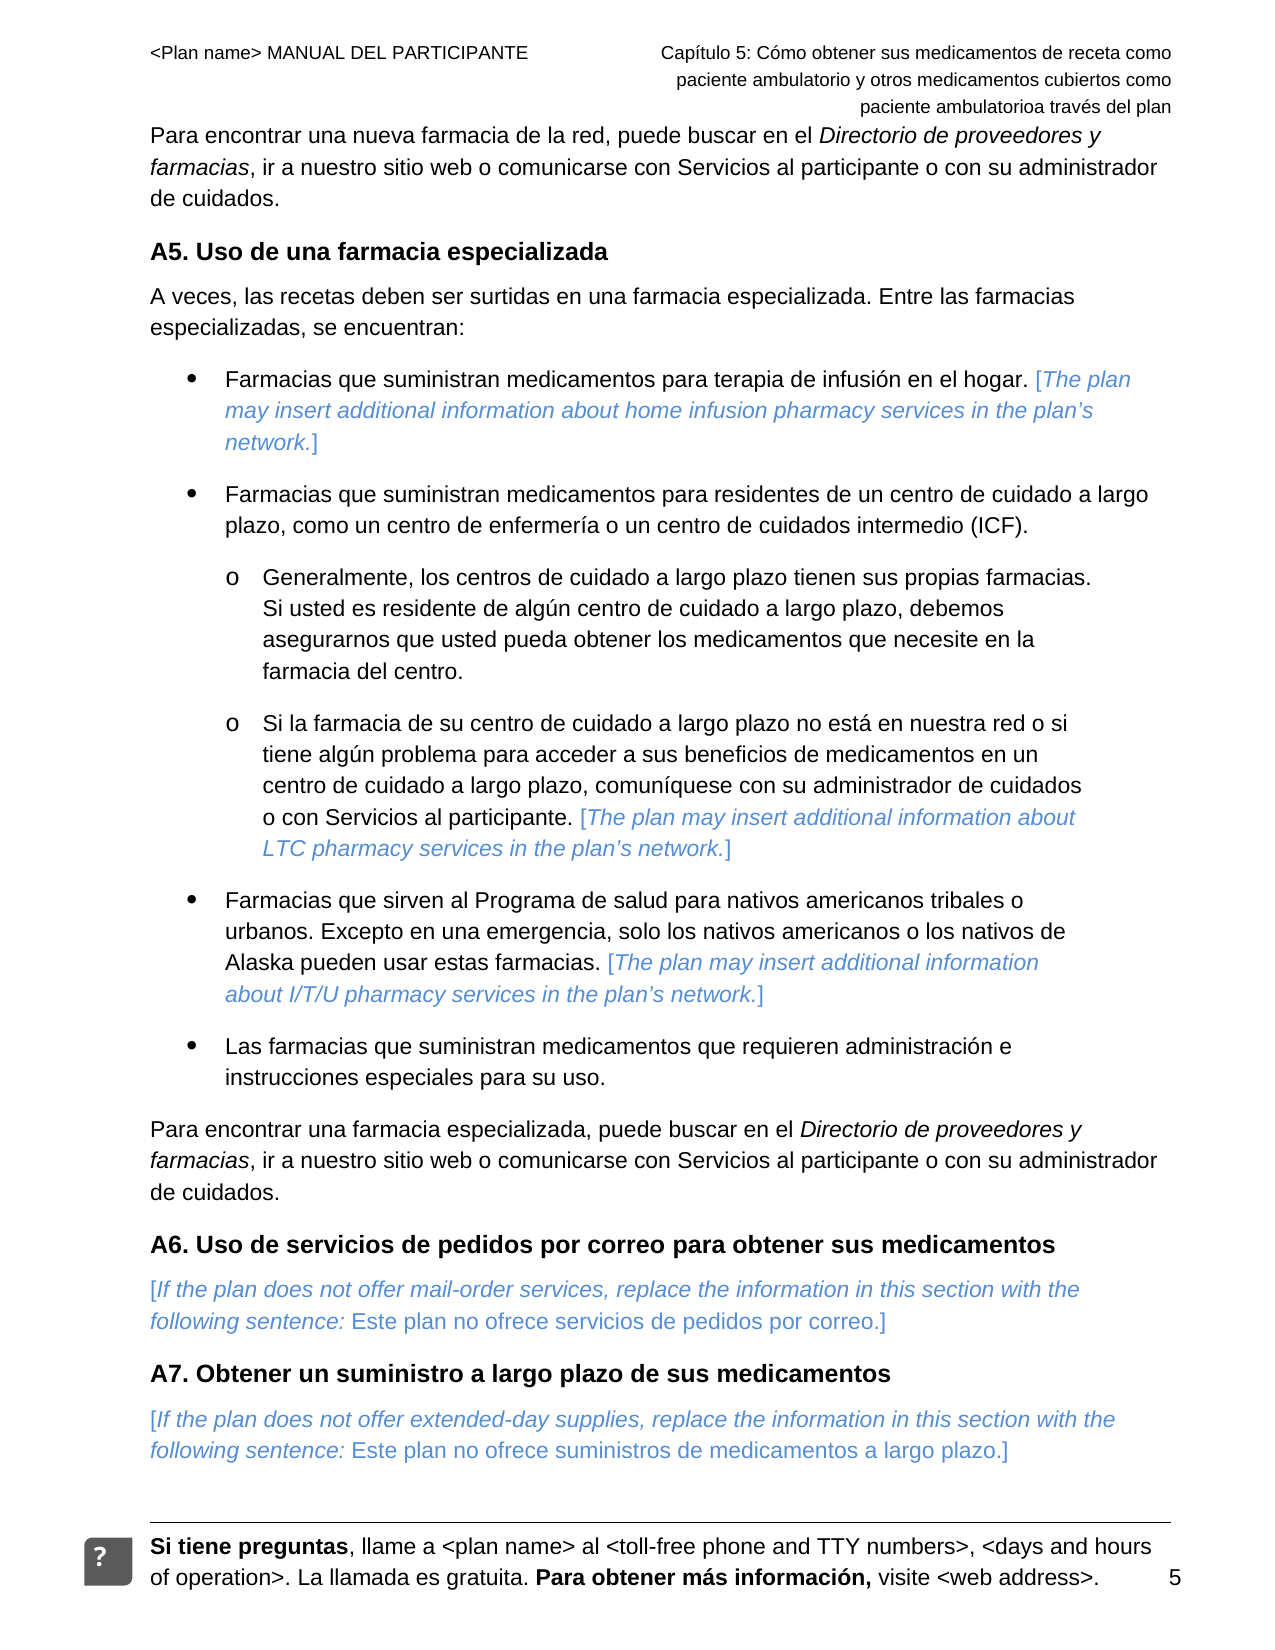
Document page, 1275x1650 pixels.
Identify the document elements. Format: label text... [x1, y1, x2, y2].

text [If the plan does not offer extended-day supplies, replace the information in this section with the following sentence: Este plan no ofrece suministros de medicamentos a largo plazo.] [150, 1402, 1171, 1464]
list Farmacias que suministran medicamentos para terapia de infusión en el hogar. [The plan may insert additional information about home infusion pharmacy services in the plan’s network.] [187, 362, 1171, 456]
list Farmacias que sirven al Programa de salud para nativos americanos tribales o urbanos. Excepto en una emergencia, solo los nativos americanos o los nativos de Alaska pueden usar estas farmacias. [The plan may insert additional information about I/T/U pharmacy services in the plan’s network.] [187, 883, 1096, 1008]
text Para encontrar una nueva farmacia de la red, puede buscar en el Directorio de proveedores y farmacias, ir a nuestro sitio web o comunicarse con Servicios al participante o con su administrador de cuidados. [150, 119, 1171, 212]
list Generalmente, los centros de cuidado a largo plazo tienen sus propias farmacias. Si usted es residente de algún centro de cuidado a largo plazo, debemos asegurarnos que usted pueda obtener los medicamentos que necesite en la farmacia del centro. [225, 560, 1096, 685]
list Farmacias que suministran medicamentos para residentes de un centro de cuidado a largo plazo, como un centro de enfermería o un centro de cuidados intermedio (ICF). [187, 477, 1171, 539]
subtitle A5. Uso de una farmacia especializada [150, 233, 1096, 267]
subtitle A6. Uso de servicios de pedidos por correo para obtener sus medicamentos [150, 1227, 1096, 1260]
list Si la farmacia de su centro de cuidado a largo plazo no está en nuestra red o si tiene algún problema para acceder a sus beneficios de medicamentos en un centro de cuidado a largo plazo, comuníquese con su administrador de cuidados o con Servicios al participante. [The plan may insert additional information about LTC pharmacy services in the plan’s network.] [225, 706, 1096, 862]
text [If the plan does not offer mail-order services, replace the information in this section with the following sentence: Este plan no ofrece servicios de pedidos por correo.] [150, 1273, 1171, 1335]
text Para encontrar una farmacia especializada, puede buscar en el Directorio de proveedores y farmacias, ir a nuestro sitio web o comunicarse con Servicios al participante o con su administrador de cuidados. [150, 1112, 1171, 1206]
text A veces, las recetas deben ser surtidas en una farmacia especializada. Entre las farmacias especializadas, se encuentran: [150, 279, 1171, 342]
subtitle A7. Obtener un suministro a largo plazo de sus medicamentos [150, 1356, 1096, 1389]
list Las farmacias que suministran medicamentos que requieren administración e instrucciones especiales para su uso. [187, 1029, 1096, 1092]
